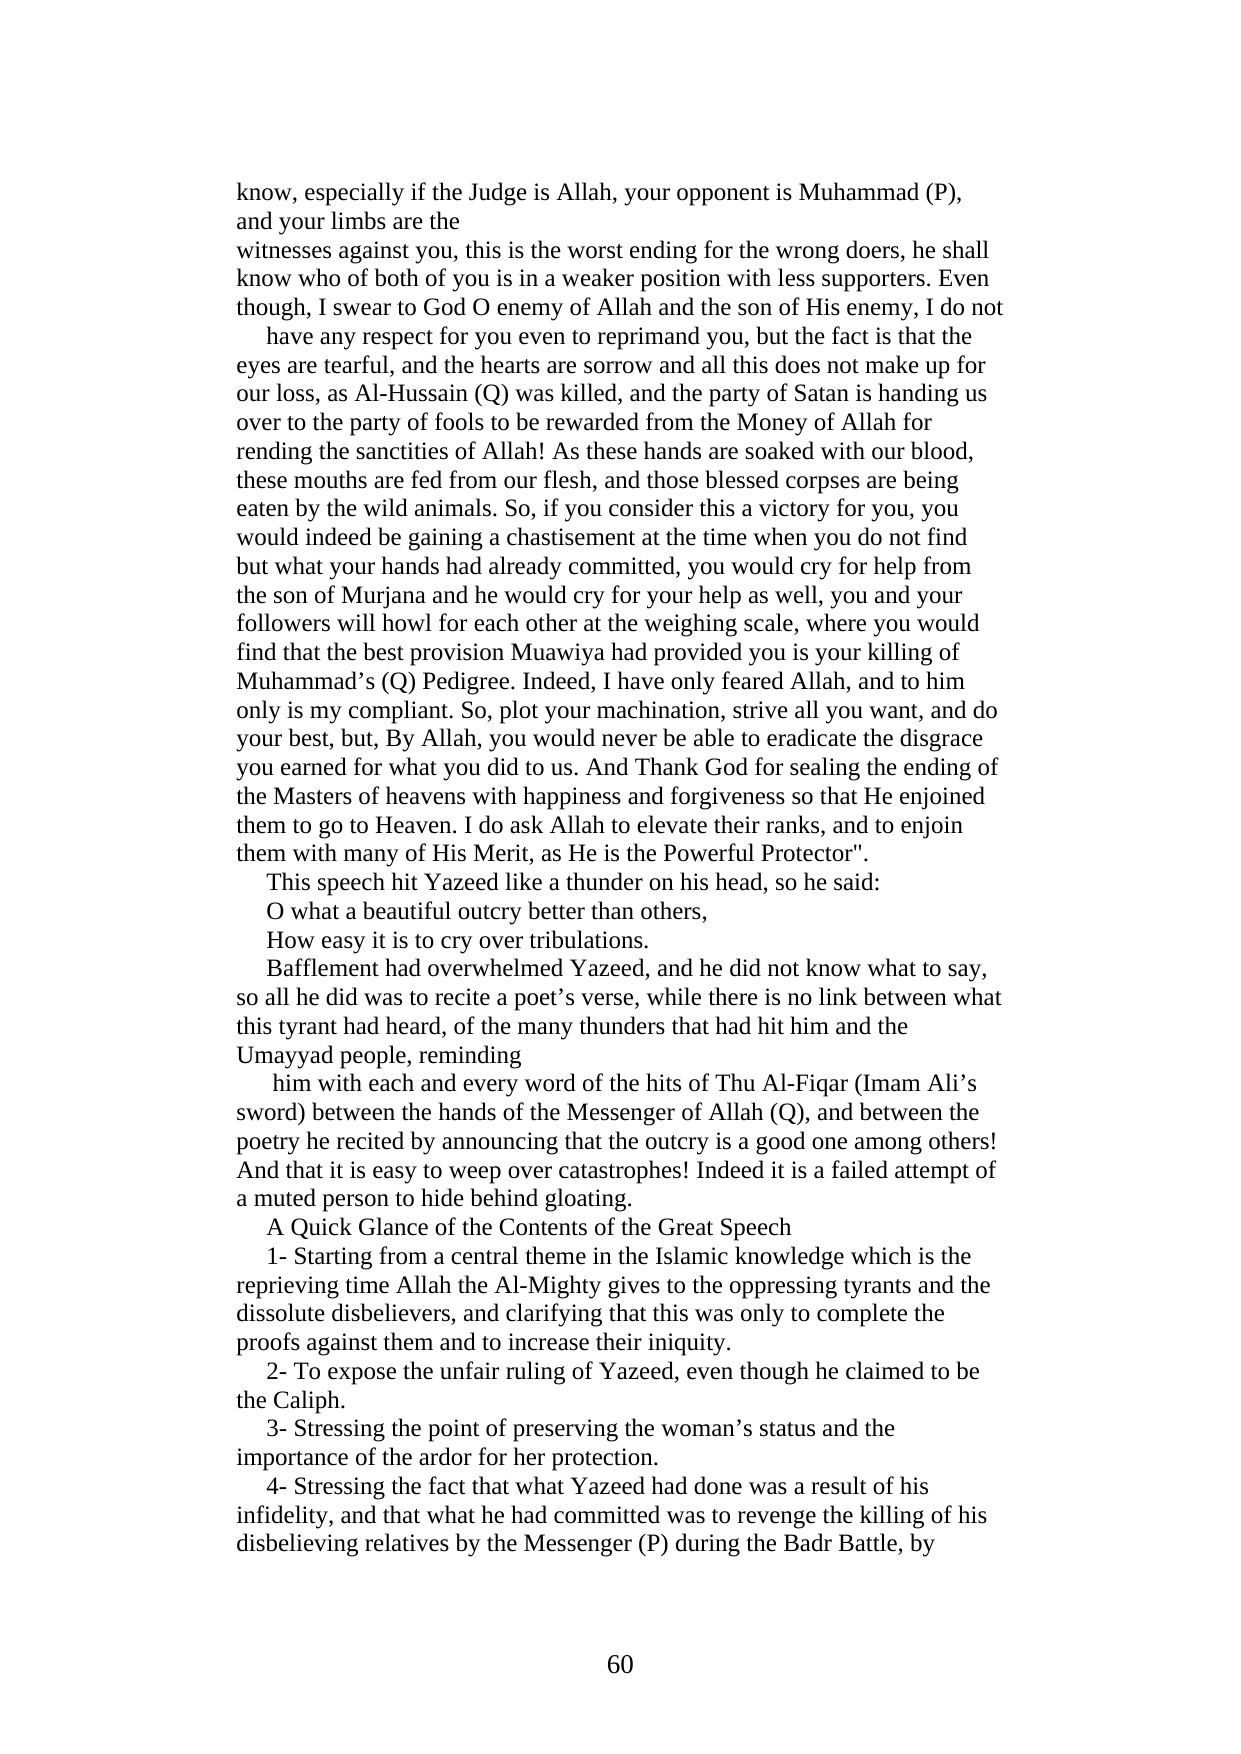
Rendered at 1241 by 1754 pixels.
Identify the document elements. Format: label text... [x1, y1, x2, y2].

text Bafflement had overwhelmed Yazeed, and he did not know what to say, so all he did was to recite a poet’s verse, while there is no link between what this tyrant had heard, of the many thunders that had hit him and the Umayyad people, reminding [236, 953, 1004, 1068]
text witnesses against you, this is the worst ending for the wrong doers, he shall know who of both of you is in a weaker position with less supporters. Even though, I swear to God O enemy of Allah and the son of His enemy, I do not [236, 235, 1004, 321]
text 1- Starting from a central theme in the Islamic knowledge which is the reprieving time Allah the Al-Mighty gives to the oppressing tyrants and the dissolute disbelievers, and clarifying that this was only to complete the proofs against them and to increase their iniquity. [236, 1241, 1004, 1356]
text him with each and every word of the hits of Thu Al-Fiqar (Imam Ali’s sword) between the hands of the Messenger of Allah (Q), and between the poetry he recited by announcing that the outcry is a good one among others! And that it is easy to weep over catastrophes! Indeed it is a failed attempt of a muted person to hide behind gloating. [236, 1068, 1004, 1212]
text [236, 1471, 1004, 1557]
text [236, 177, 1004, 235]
text O what a beautiful outcry better than others, [236, 896, 1004, 925]
text How easy it is to cry over tribulations. [236, 925, 1004, 953]
text have any respect for you even to reprimand you, but the fact is that the eyes are tearful, and the hearts are sorrow and all this does not make up for our loss, as Al-Hussain (Q) was killed, and the party of Satan is handing us over to the party of fools to be rewarded from the Money of Allah for rending the sanctities of Allah! As these hands are soaked with our blood, these mouths are fed from our flesh, and those blessed corpses are being eaten by the wild animals. So, if you consider this a victory for you, you would indeed be gaining a chastisement at the time when you do not find but what your hands had already committed, you would cry for help from the son of Murjana and he would cry for your help as well, you and your followers will howl for each other at the weighing scale, where you would find that the best provision Muawiya had provided you is your killing of Muhammad’s (Q) Pedigree. Indeed, I have only feared Allah, and to him only is my compliant. So, plot your machination, strive all you want, and do your best, but, By Allah, you would never be able to eradicate the disgrace you earned for what you did to us. And Thank God for sealing the ending of the Masters of heavens with happiness and forgiveness so that He enjoined them to go to Heaven. I do ask Allah to elevate their ranks, and to enjoin them with many of His Merit, as He is the Powerful Protector". [236, 321, 1004, 867]
text A Quick Glance of the Contents of the Great Speech [236, 1212, 1004, 1241]
text This speech hit Yazeed like a thunder on his head, so he said: [236, 867, 1004, 896]
text 2- To expose the unfair ruling of Yazeed, even though he claimed to be the Caliph. [236, 1356, 1004, 1413]
text 3- Stressing the point of preserving the woman’s status and the importance of the ardor for her protection. [236, 1413, 1004, 1471]
